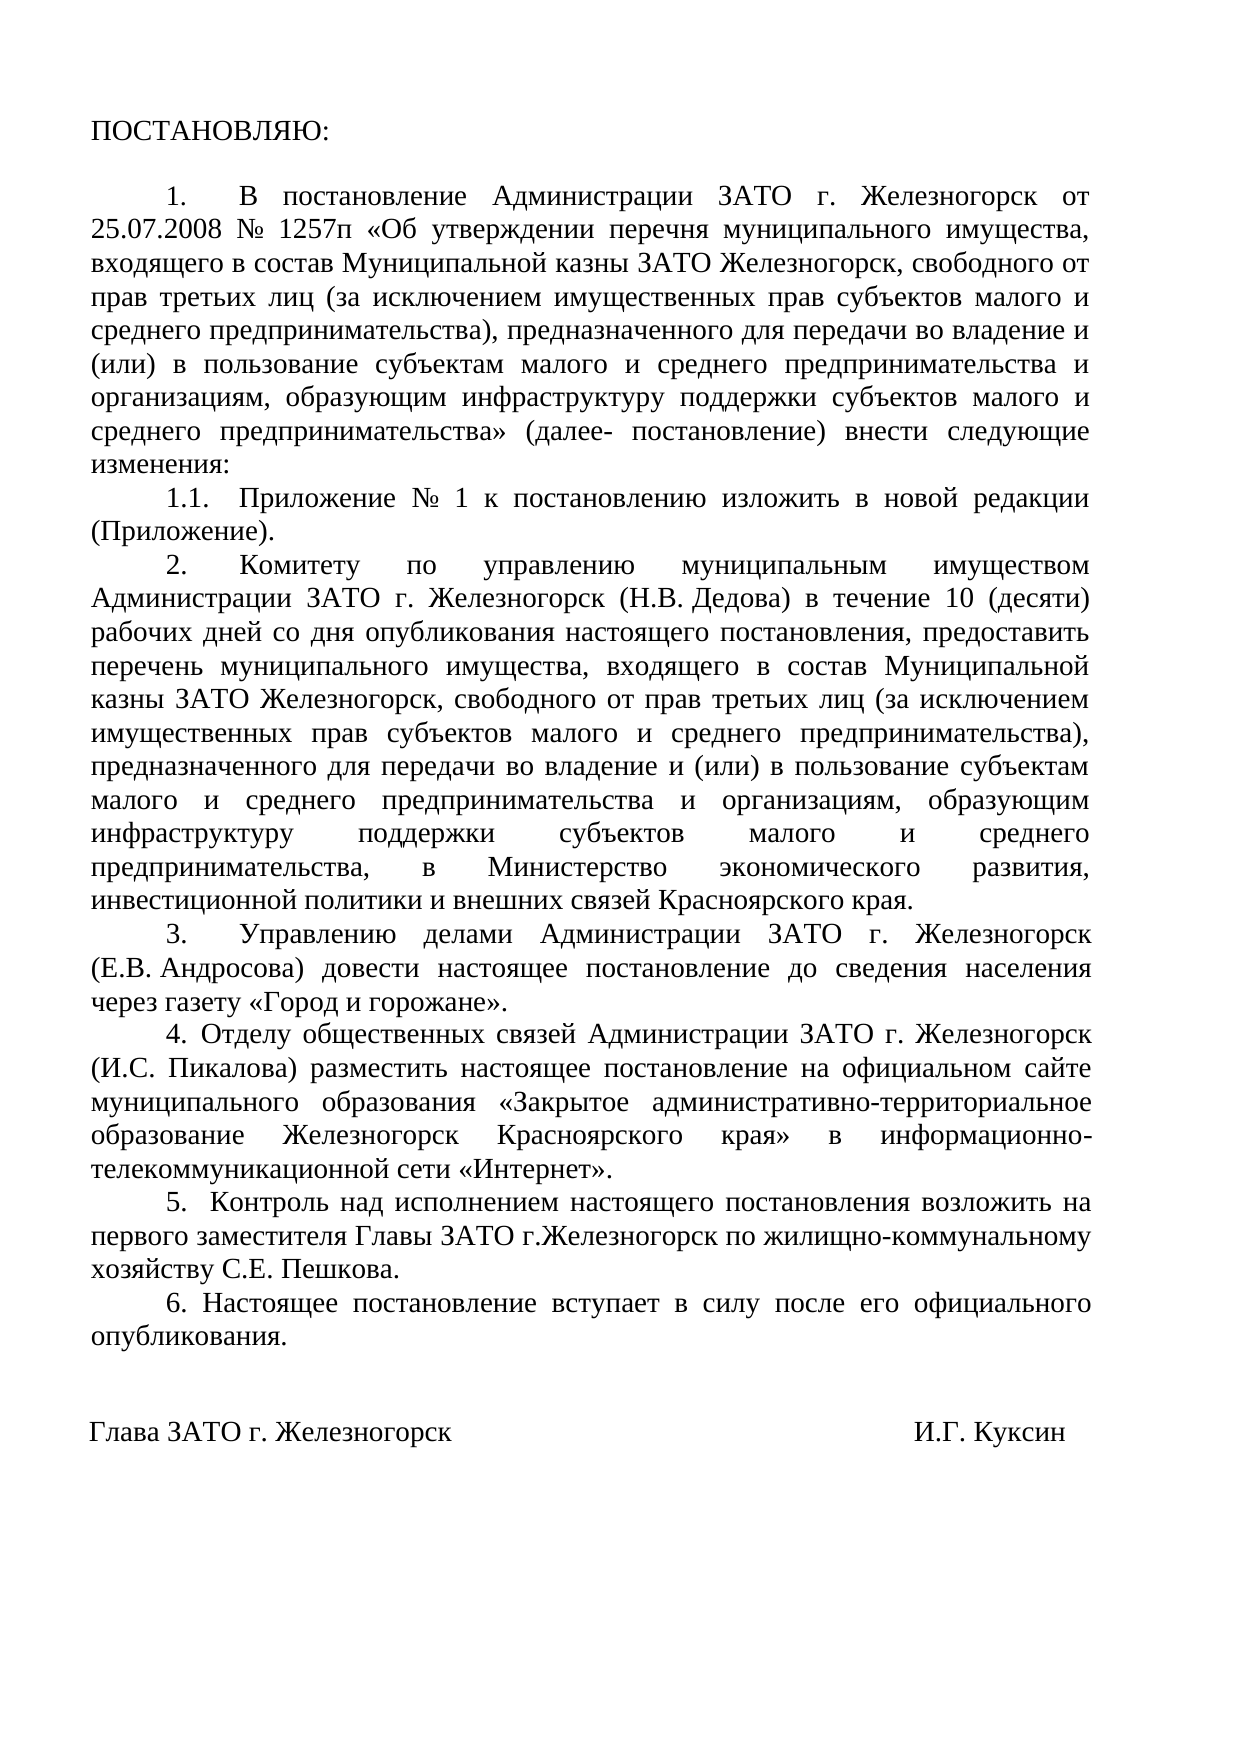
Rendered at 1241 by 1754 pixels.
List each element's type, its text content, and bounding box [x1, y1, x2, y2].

list Настоящее постановление вступает в силу после его официального опубликования. [91, 1286, 1092, 1353]
list Управлению делами Администрации ЗАТО г. Железногорск (Е.В. Андросова) довести настоящее постановление до сведения населения через газету «Город и горожане». [91, 917, 1092, 1017]
list Комитету по управлению муниципальным имуществом Администрации ЗАТО г. Железногорск (Н.В. Дедова) в течение 10 (десяти) рабочих дней со дня опубликования настоящего постановления, предоставить перечень муниципального имущества, входящего в состав Муниципальной казны ЗАТО Железногорск, свободного от прав третьих лиц (за исключением имущественных прав субъектов малого и среднего предпринимательства), предназначенного для передачи во владение и (или) в пользование субъектам малого и среднего предпринимательства и организациям, образующим инфраструктуру поддержки субъектов малого и среднего предпринимательства, в Министерство экономического развития, инвестиционной политики и внешних связей Красноярского края. [91, 548, 1090, 917]
list В постановление Администрации ЗАТО г. Железногорск от 25.07.2008 № 1257п «Об утверждении перечня муниципального имущества, входящего в состав Муниципальной казны ЗАТО Железногорск, свободного от прав третьих лиц (за исключением имущественных прав субъектов малого и среднего предпринимательства), предназначенного для передачи во владение и (или) в пользование субъектам малого и среднего предпринимательства и организациям, образующим инфраструктуру поддержки субъектов малого и среднего предпринимательства» (далее- постановление) внести следующие изменения: [91, 179, 1090, 481]
list Приложение № 1 к постановлению изложить в новой редакции (Приложение). [91, 481, 1090, 548]
text ПОСТАНОВЛЯЮ: [91, 118, 1092, 146]
text Глава ЗАТО г. Железногорск И.Г. Куксин [88, 1419, 1092, 1447]
list Отделу общественных связей Администрации ЗАТО г. Железногорск (И.С. Пикалова) разместить настоящее постановление на официальном сайте муниципального образования «Закрытое административно-территориальное образование Железногорск Красноярского края» в информационнотелекоммуникационной сети «Интернет». [91, 1017, 1092, 1185]
list Контроль над исполнением настоящего постановления возложить на первого заместителя Главы ЗАТО г.Железногорск по жилищно-коммунальному хозяйству С.Е. Пешкова. [91, 1185, 1092, 1286]
